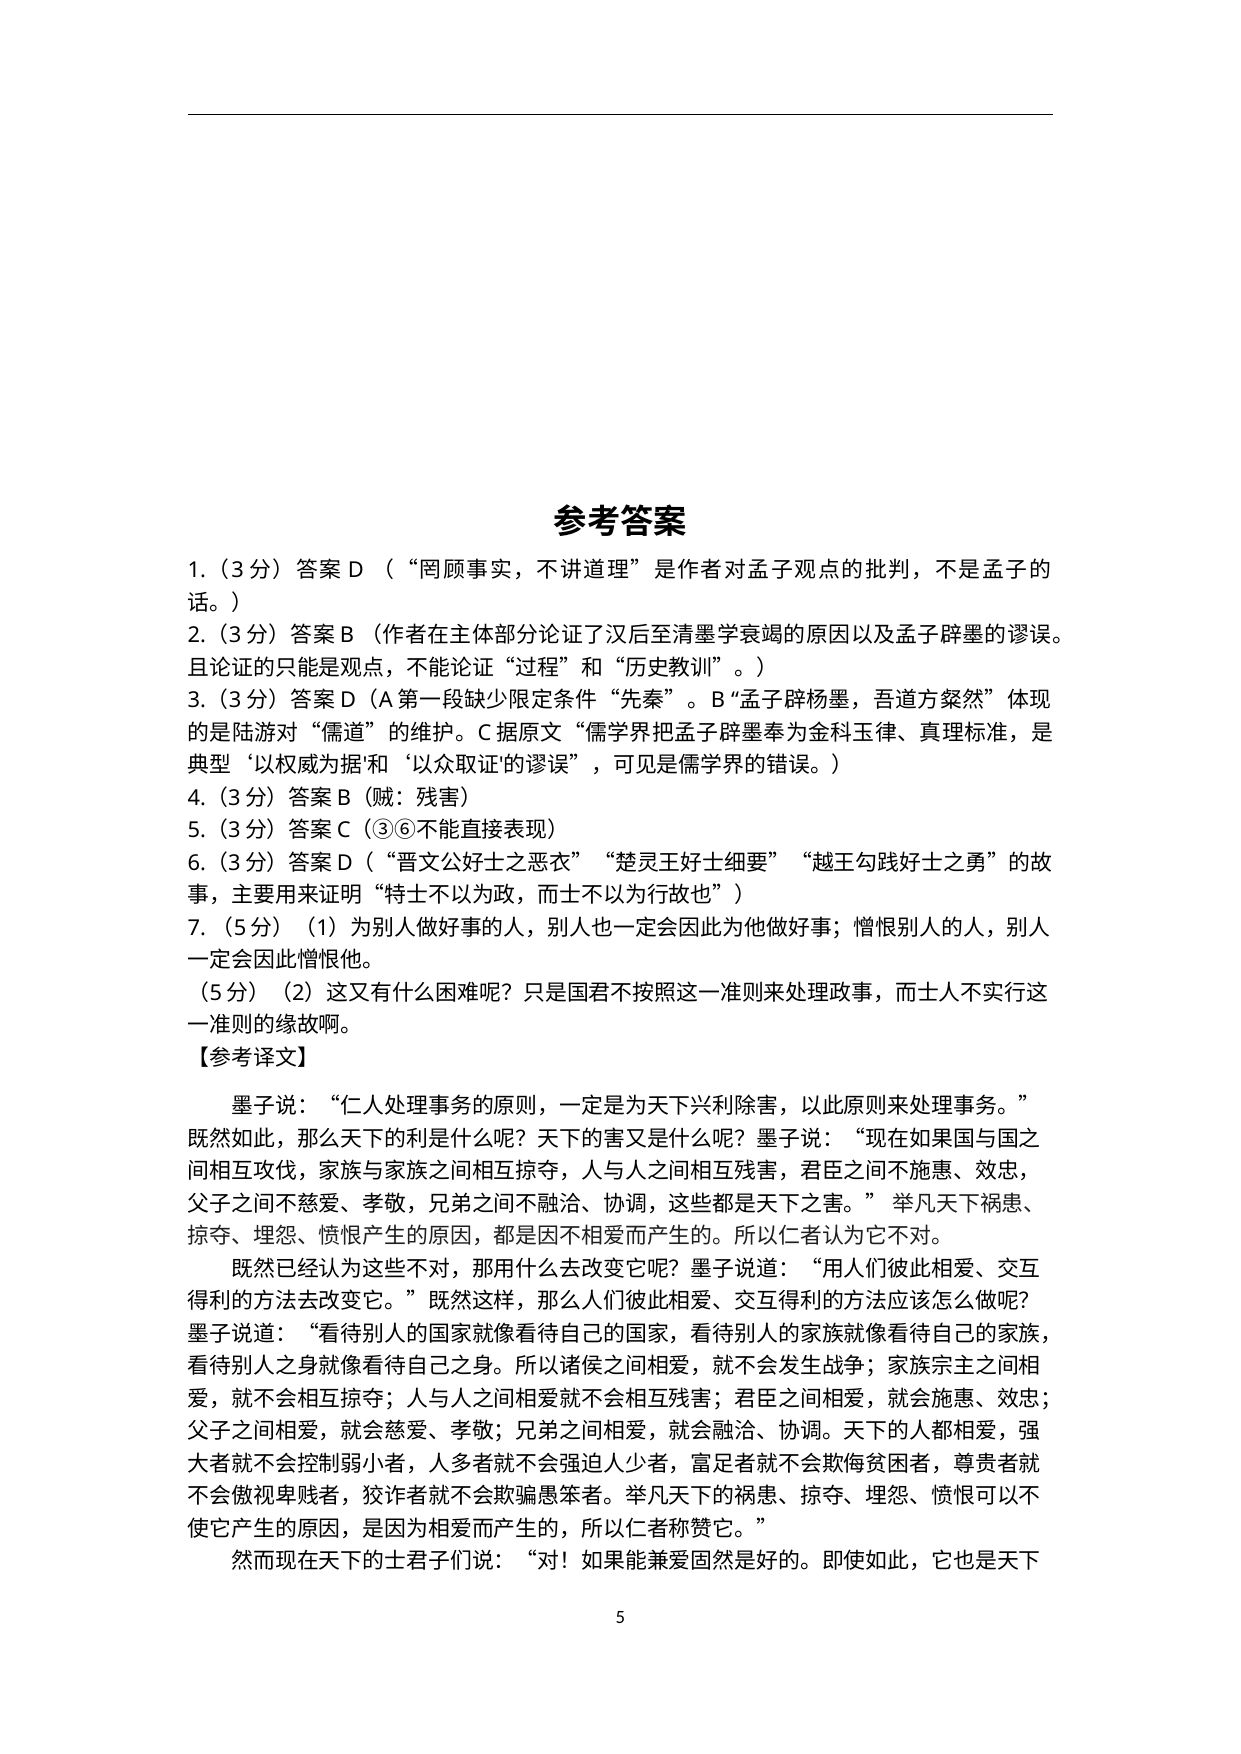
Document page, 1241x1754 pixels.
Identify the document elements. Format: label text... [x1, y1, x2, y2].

text 1.（3分）答案D （“罔顾事实，不讲道理”是作者对孟子观点的批判，不是孟子的话。） [187, 552, 1053, 617]
text 【参考译文】 [187, 1039, 1053, 1072]
text 2.（3分）答案B （作者在主体部分论证了汉后至清墨学衰竭的原因以及孟子辟墨的谬误。且论证的只能是观点，不能论证“过程”和“历史教训”。） [187, 617, 1053, 682]
text 墨子说：“仁人处理事务的原则，一定是为天下兴利除害，以此原则来处理事务。”既然如此，那么天下的利是什么呢？天下的害又是什么呢？墨子说：“现在如果国与国之间相互攻伐，家族与家族之间相互掠夺，人与人之间相互残害，君臣之间不施惠、效忠，父子之间不慈爱、孝敬，兄弟之间不融洽、协调，这些都是天下之害。” 举凡天下祸患、掠夺、埋怨、愤恨产生的原因，都是因不相爱而产生的。所以仁者认为它不对。 [187, 1088, 1053, 1250]
text 3.（3分）答案D（A第一段缺少限定条件“先秦”。B “孟子辟杨墨，吾道方粲然”体现的是陆游对“儒道”的维护。C据原文“儒学界把孟子辟墨奉为金科玉律、真理标准，是典型‘以权威为据'和‘以众取证'的谬误”，可见是儒学界的错误。） [187, 682, 1053, 779]
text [187, 1543, 1053, 1575]
text 参考答案 [187, 487, 1053, 552]
text 既然已经认为这些不对，那用什么去改变它呢？墨子说道：“用人们彼此相爱、交互得利的方法去改变它。”既然这样，那么人们彼此相爱、交互得利的方法应该怎么做呢？墨子说道：“看待别人的国家就像看待自己的国家，看待别人的家族就像看待自己的家族，看待别人之身就像看待自己之身。所以诸侯之间相爱，就不会发生战争；家族宗主之间相爱，就不会相互掠夺；人与人之间相爱就不会相互残害；君臣之间相爱，就会施惠、效忠；父子之间相爱，就会慈爱、孝敬；兄弟之间相爱，就会融洽、协调。天下的人都相爱，强大者就不会控制弱小者，人多者就不会强迫人少者，富足者就不会欺侮贫困者，尊贵者就不会傲视卑贱者，狡诈者就不会欺骗愚笨者。举凡天下的祸患、掠夺、埋怨、愤恨可以不使它产生的原因，是因为相爱而产生的，所以仁者称赞它。” [187, 1250, 1053, 1543]
text （5分）（2）这又有什么困难呢？只是国君不按照这一准则来处理政事，而士人不实行这一准则的缘故啊。 [187, 974, 1053, 1039]
text 7. （5分）（1）为别人做好事的人，别人也一定会因此为他做好事；憎恨别人的人，别人一定会因此憎恨他。 [187, 909, 1053, 974]
text 6.（3分）答案D（“晋文公好士之恶衣”“楚灵王好士细要”“越王勾践好士之勇”的故事，主要用来证明“特士不以为政，而士不以为行故也”） [187, 844, 1053, 909]
text 4.（3分）答案B（贼：残害） [187, 779, 1053, 812]
text 5.（3分）答案C（③⑥不能直接表现） [187, 812, 1053, 844]
